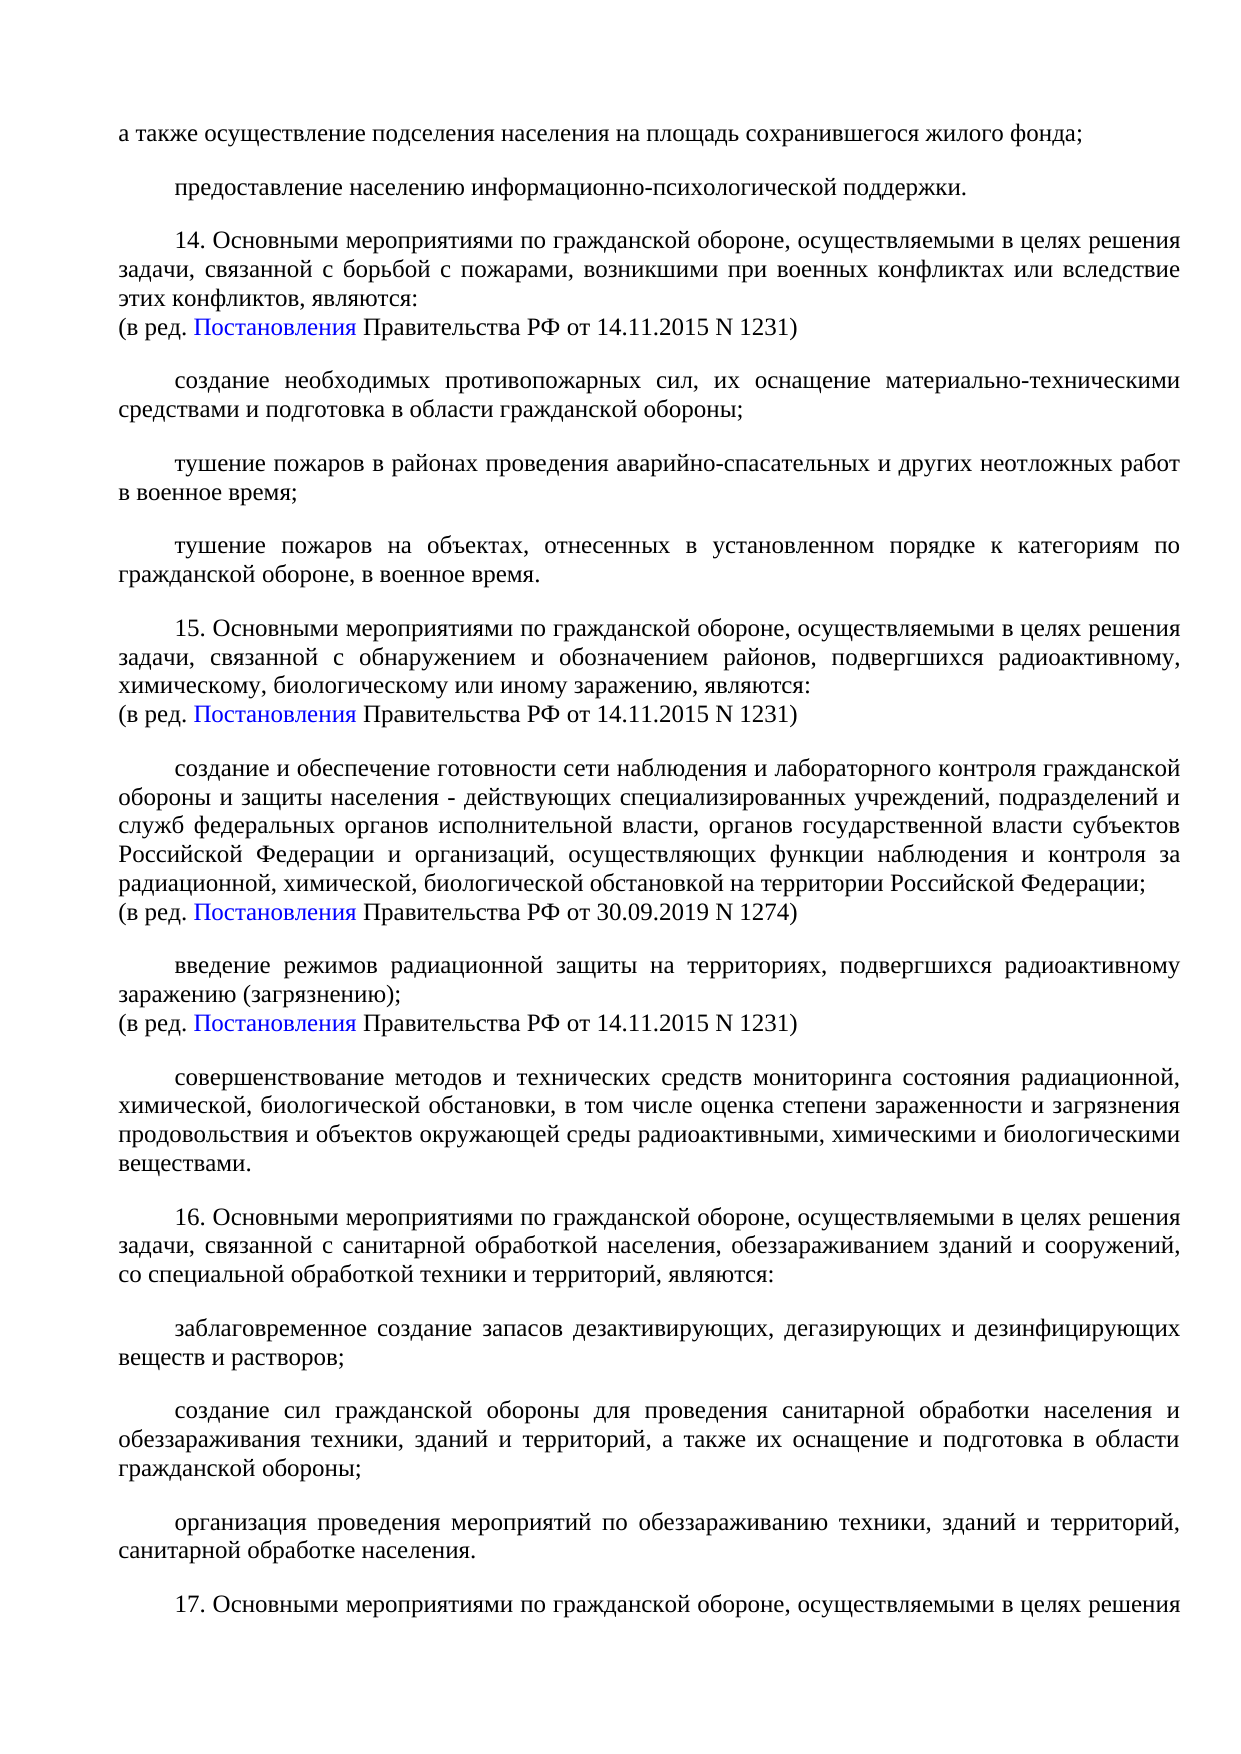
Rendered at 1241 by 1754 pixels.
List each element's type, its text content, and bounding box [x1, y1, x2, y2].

text заблаговременное создание запасов дезактивирующих, дегазирующих и дезинфицирующих веществ и растворов; [118, 1313, 1181, 1371]
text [118, 118, 1181, 147]
text (в ред. Постановления Правительства РФ от 30.09.2019 N 1274) [118, 897, 1181, 926]
text создание и обеспечение готовности сети наблюдения и лабораторного контроля гражданской обороны и защиты населения - действующих специализированных учреждений, подразделений и служб федеральных органов исполнительной власти, органов государственной власти субъектов Российской Федерации и организаций, осуществляющих функции наблюдения и контроля за радиационной, химической, биологической обстановкой на территории Российской Федерации; [118, 753, 1181, 897]
text организация проведения мероприятий по обеззараживанию техники, зданий и территорий, санитарной обработке населения. [118, 1507, 1181, 1564]
text 14. Основными мероприятиями по гражданской обороне, осуществляемыми в целях решения задачи, связанной с борьбой с пожарами, возникшими при военных конфликтах или вследствие этих конфликтов, являются: [118, 226, 1181, 312]
text 16. Основными мероприятиями по гражданской обороне, осуществляемыми в целях решения задачи, связанной с санитарной обработкой населения, обеззараживанием зданий и сооружений, со специальной обработкой техники и территорий, являются: [118, 1202, 1181, 1288]
text создание необходимых противопожарных сил, их оснащение материально-техническими средствами и подготовка в области гражданской обороны; [118, 366, 1181, 423]
text 15. Основными мероприятиями по гражданской обороне, осуществляемыми в целях решения задачи, связанной с обнаружением и обозначением районов, подвергшихся радиоактивному, химическому, биологическому или иному заражению, являются: [118, 613, 1181, 699]
text тушение пожаров в районах проведения аварийно-спасательных и других неотложных работ в военное время; [118, 448, 1181, 506]
text (в ред. Постановления Правительства РФ от 14.11.2015 N 1231) [118, 312, 1181, 341]
text совершенствование методов и технических средств мониторинга состояния радиационной, химической, биологической обстановки, в том числе оценка степени зараженности и загрязнения продовольствия и объектов окружающей среды радиоактивными, химическими и биологическими веществами. [118, 1062, 1181, 1177]
text (в ред. Постановления Правительства РФ от 14.11.2015 N 1231) [118, 699, 1181, 728]
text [118, 1589, 1181, 1618]
text введение режимов радиационной защиты на территориях, подвергшихся радиоактивному заражению (загрязнению); [118, 951, 1181, 1008]
text тушение пожаров на объектах, отнесенных в установленном порядке к категориям по гражданской обороне, в военное время. [118, 531, 1181, 588]
text предоставление населению информационно-психологической поддержки. [118, 172, 1181, 201]
text (в ред. Постановления Правительства РФ от 14.11.2015 N 1231) [118, 1008, 1181, 1037]
text создание сил гражданской обороны для проведения санитарной обработки населения и обеззараживания техники, зданий и территорий, а также их оснащение и подготовка в области гражданской обороны; [118, 1396, 1181, 1482]
